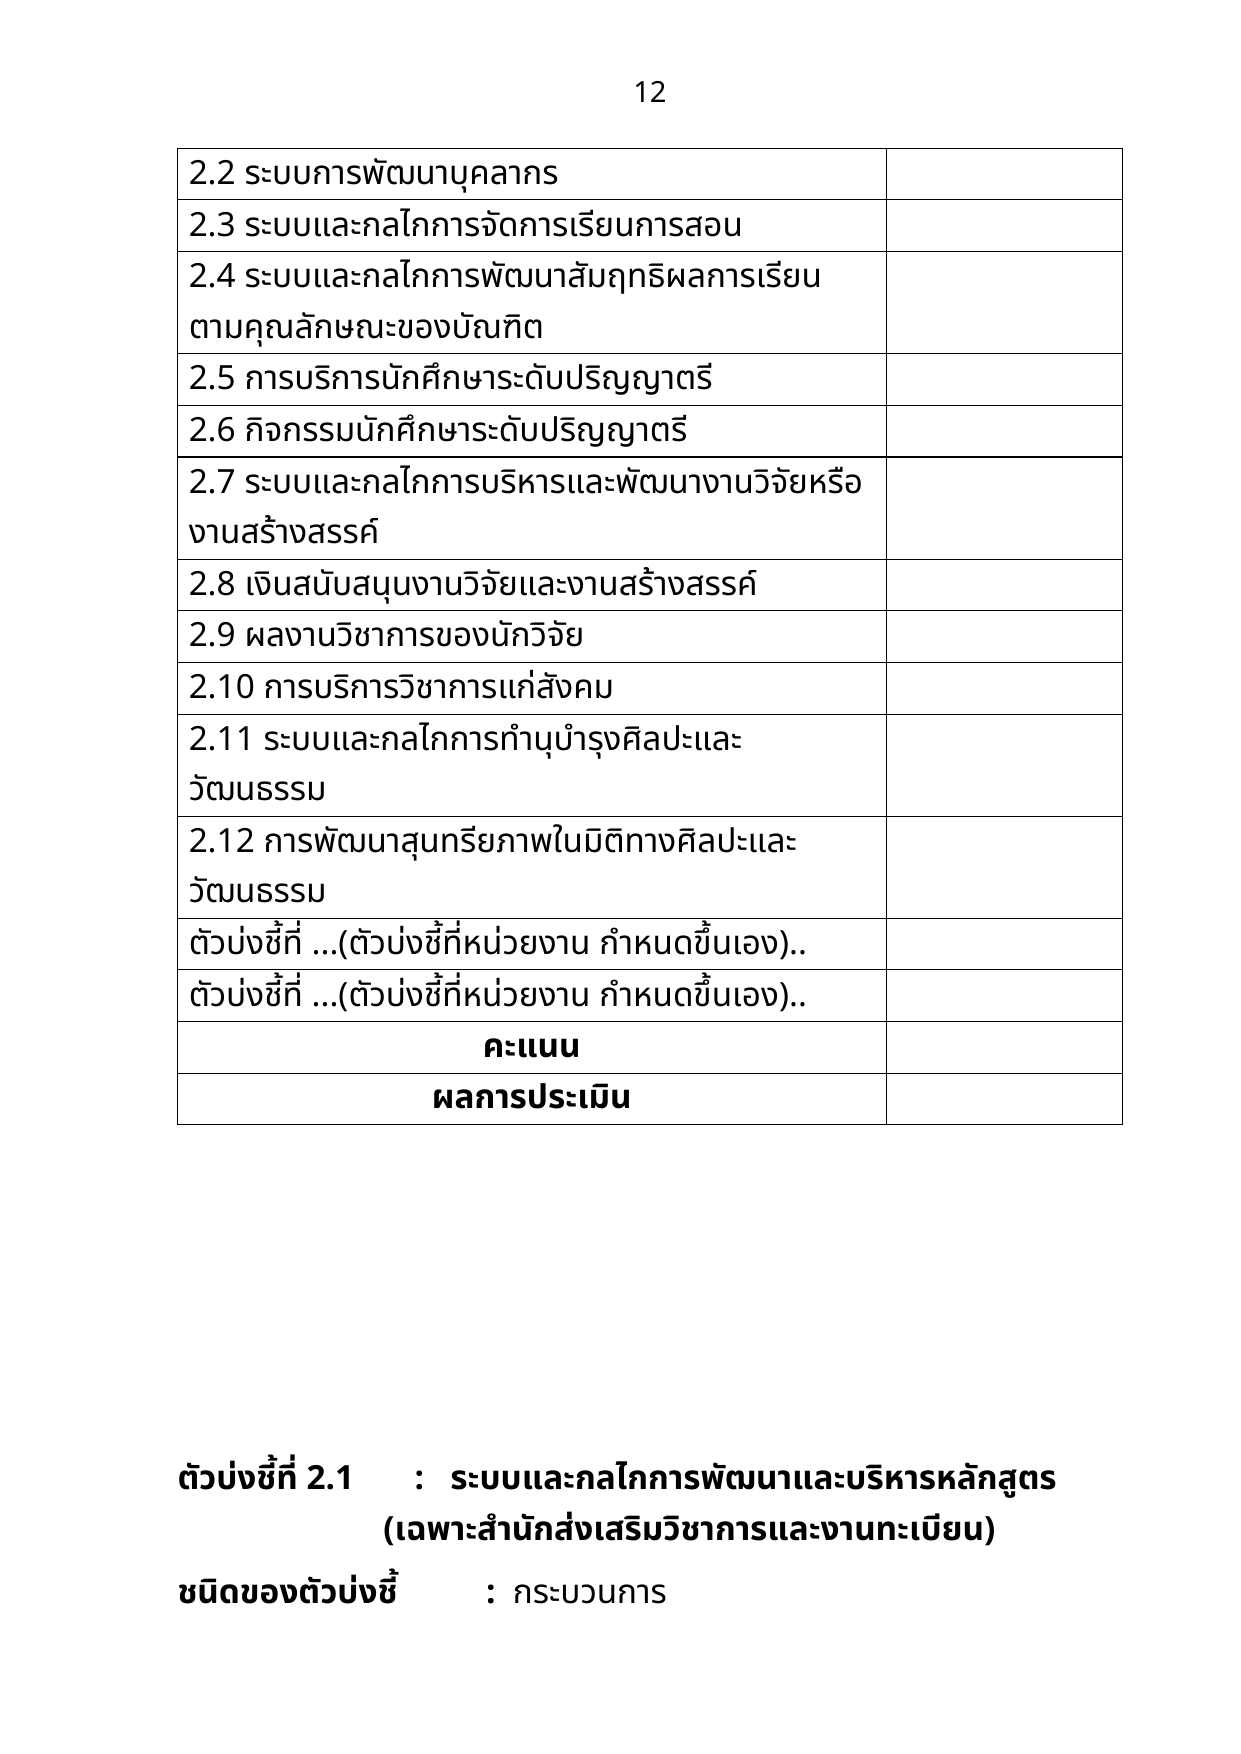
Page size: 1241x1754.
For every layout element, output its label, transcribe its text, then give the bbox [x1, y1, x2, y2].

table_cell ผลการประเมิน [178, 1074, 886, 1124]
table_cell [887, 200, 1122, 251]
table_cell [887, 458, 1122, 558]
table_cell [887, 970, 1122, 1021]
table_cell [887, 1022, 1122, 1072]
text ตัวบ่งชี้ที่ 2.1 : ระบบและกลไกการพัฒนาและบริหารหลักสูตร [177, 1454, 1120, 1505]
table_cell [887, 1074, 1122, 1124]
table_cell 2.6 กิจกรรมนักศึกษาระดับปริญญาตรี [178, 406, 886, 456]
table_cell 2.3 ระบบและกลไกการจัดการเรียนการสอน [178, 200, 886, 251]
table_cell 2.7 ระบบและกลไกการบริหารและพัฒนางานวิจัยหรืองานสร้างสรรค์ [178, 458, 886, 558]
table_cell [887, 817, 1122, 918]
text (เฉพาะสำนักส่งเสริมวิชาการและงานทะเบียน) [177, 1505, 1120, 1555]
table_cell [887, 919, 1122, 969]
table_cell [887, 715, 1122, 816]
table_cell 2.12 การพัฒนาสุนทรียภาพในมิติทางศิลปะและวัฒนธรรม [178, 817, 886, 918]
table_cell [887, 149, 1122, 199]
table_cell 2.4 ระบบและกลไกการพัฒนาสัมฤทธิผลการเรียนตามคุณลักษณะของบัณฑิต [178, 252, 886, 353]
table_cell 2.2 ระบบการพัฒนาบุคลากร [178, 149, 886, 199]
table_cell 2.9 ผลงานวิชาการของนักวิจัย [178, 611, 886, 662]
table_cell 2.10 การบริการวิชาการแก่สังคม [178, 663, 886, 713]
table_cell 2.5 การบริการนักศึกษาระดับปริญญาตรี [178, 354, 886, 405]
table_cell [887, 252, 1122, 353]
table_cell ตัวบ่งชี้ที่ ...(ตัวบ่งชี้ที่หน่วยงาน กำหนดขึ้นเอง).. [178, 970, 886, 1021]
table_cell [887, 611, 1122, 662]
table_cell [887, 663, 1122, 713]
table_cell [887, 354, 1122, 405]
text ชนิดของตัวบ่งชี้ : กระบวนการ [177, 1568, 1120, 1618]
table_cell คะแนน [178, 1022, 886, 1072]
table_cell 2.8 เงินสนับสนุนงานวิจัยและงานสร้างสรรค์ [178, 560, 886, 610]
table_cell 2.11 ระบบและกลไกการทำนุบำรุงศิลปะและวัฒนธรรม [178, 715, 886, 816]
table_cell [887, 406, 1122, 456]
table_cell [887, 560, 1122, 610]
table_cell ตัวบ่งชี้ที่ ...(ตัวบ่งชี้ที่หน่วยงาน กำหนดขึ้นเอง).. [178, 919, 886, 969]
